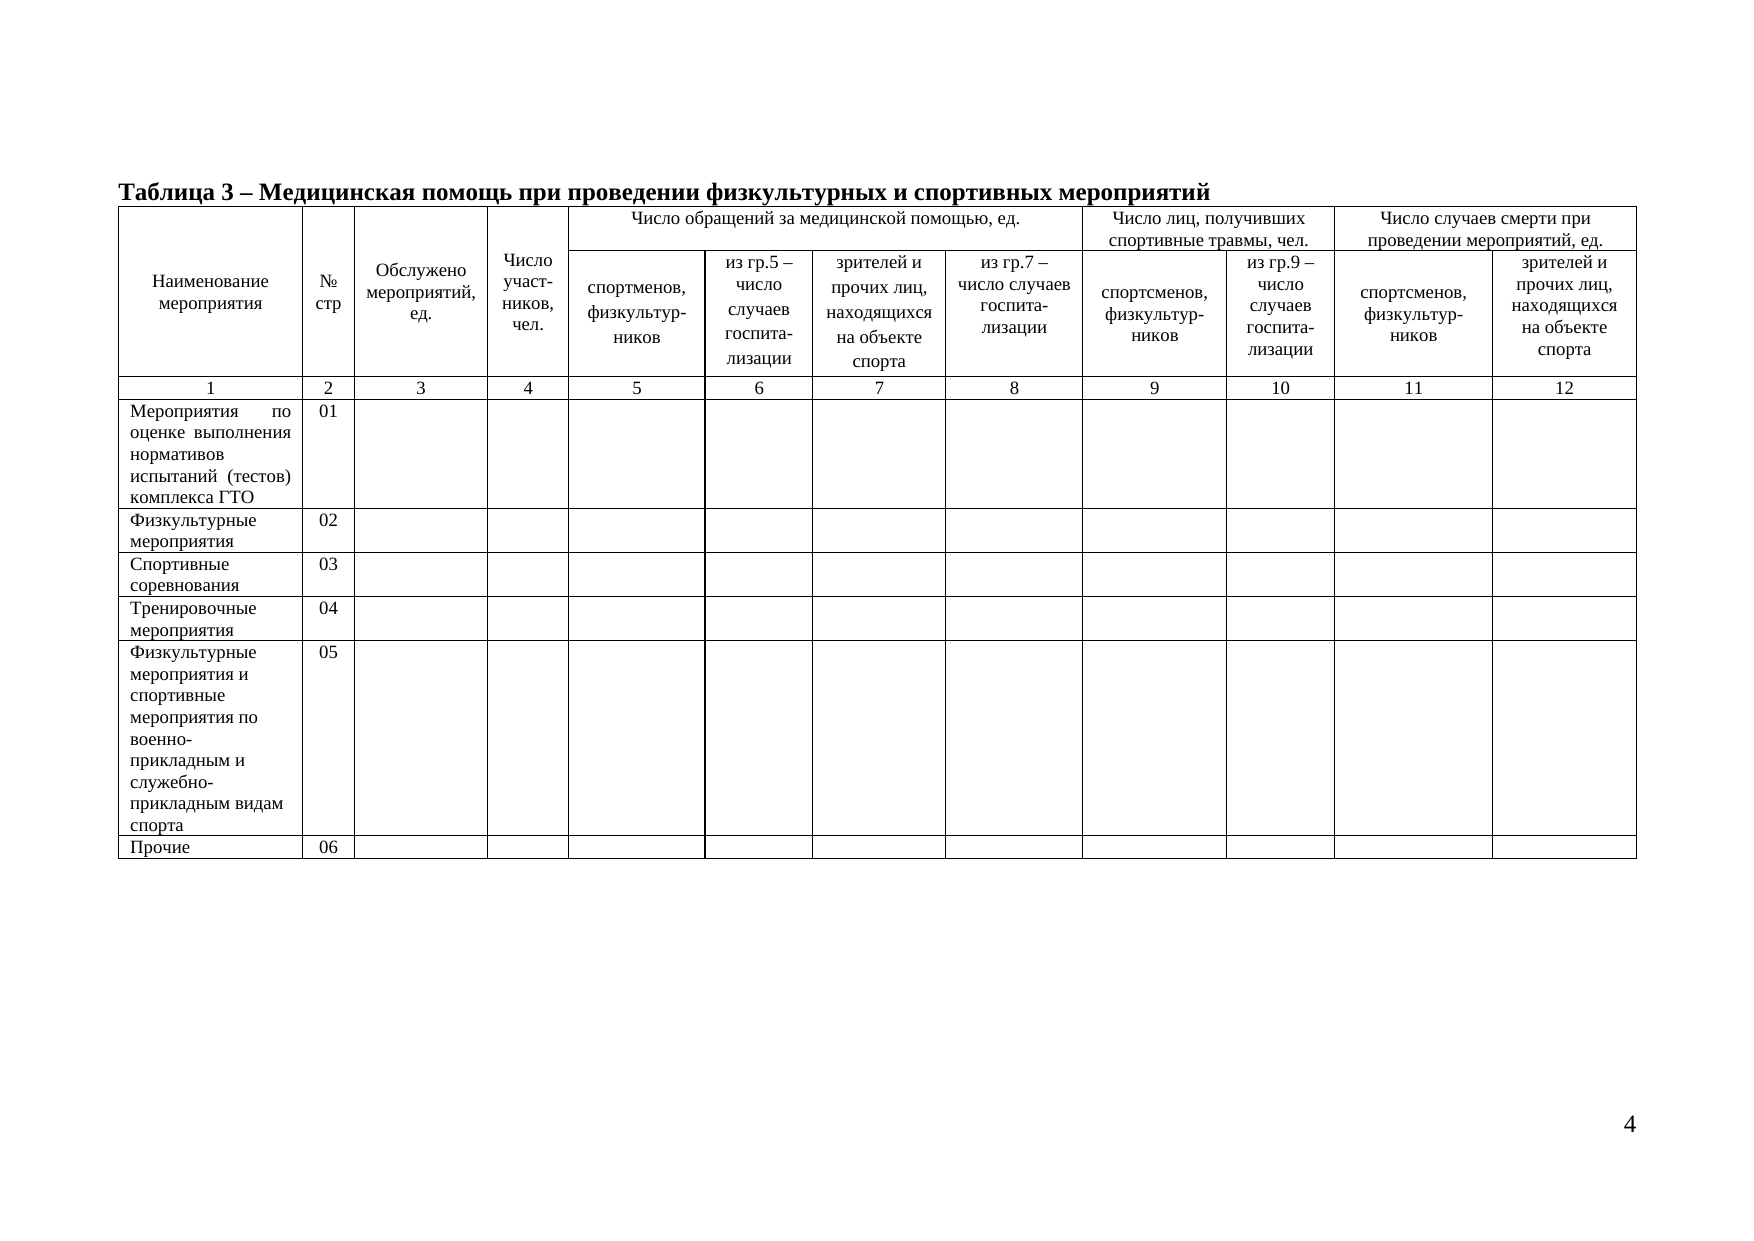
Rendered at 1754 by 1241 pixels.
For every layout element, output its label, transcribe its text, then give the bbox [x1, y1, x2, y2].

table_cell [1335, 597, 1492, 640]
table_header Наименование мероприятия [119, 207, 302, 376]
table_cell [488, 509, 568, 552]
table_cell [1493, 509, 1636, 552]
table_cell [946, 836, 1082, 858]
table_cell [1335, 553, 1492, 596]
table_cell [355, 400, 487, 508]
table_cell Физкультурные мероприятия и спортивные мероприятия по военно-прикладным и служебно- прикладным видам спорта [119, 641, 302, 835]
table_cell [355, 509, 487, 552]
table_cell [813, 836, 945, 858]
table_cell [946, 597, 1082, 640]
table_cell спортменов, физкультур-ников [569, 251, 704, 376]
table_cell [1493, 553, 1636, 596]
table_header Число лиц, получивших спортивные травмы, чел. [1083, 207, 1334, 250]
table_cell из гр.5 – число случаев госпита-лизации [706, 251, 812, 376]
table_cell [569, 400, 704, 508]
table_cell 10 [1227, 377, 1334, 399]
table_header Число участ-ников, чел. [488, 207, 568, 376]
table_cell [569, 836, 704, 858]
table_cell 9 [1083, 377, 1226, 399]
table_header Обслужено мероприятий, ед. [355, 207, 487, 376]
table_cell 1 [119, 377, 302, 399]
table_cell 02 [303, 509, 354, 552]
table_cell [569, 553, 704, 596]
table_cell 05 [303, 641, 354, 835]
table_cell [1083, 400, 1226, 508]
table_cell Тренировочные мероприятия [119, 597, 302, 640]
table_cell зрителей и прочих лиц, находящихся на объекте спорта [1493, 251, 1636, 376]
table_cell спортсменов, физкультур-ников [1083, 251, 1226, 376]
table_cell [569, 597, 704, 640]
table_cell [1227, 400, 1334, 508]
table_cell [355, 597, 487, 640]
table_cell [1227, 509, 1334, 552]
table_cell [488, 400, 568, 508]
table_cell [1227, 836, 1334, 858]
table_cell [1083, 509, 1226, 552]
table_cell [1083, 836, 1226, 858]
table_cell [1083, 641, 1226, 835]
table_cell [1083, 553, 1226, 596]
table_cell 03 [303, 553, 354, 596]
table_cell [813, 400, 945, 508]
table_cell [1335, 641, 1492, 835]
table_cell [706, 597, 812, 640]
table_cell [1083, 597, 1226, 640]
table_cell спортсменов, физкультур-ников [1335, 251, 1492, 376]
table_cell [946, 641, 1082, 835]
table_cell 06 [303, 836, 354, 858]
table_cell [569, 641, 704, 835]
table_cell [1493, 641, 1636, 835]
table_cell зрителей и прочих лиц, находящихся на объекте спорта [813, 251, 945, 376]
table_cell [1227, 641, 1334, 835]
table_cell из гр.9 – число случаев госпита-лизации [1227, 251, 1334, 376]
table_cell Прочие [119, 836, 302, 858]
table_cell [1335, 836, 1492, 858]
table_cell [355, 553, 487, 596]
table_cell [813, 509, 945, 552]
table_cell [1493, 400, 1636, 508]
table_cell Спортивные соревнования [119, 553, 302, 596]
table_cell [946, 400, 1082, 508]
table_header № стр [303, 207, 354, 376]
table_cell 01 [303, 400, 354, 508]
table_cell Физкультурные мероприятия [119, 509, 302, 552]
table_cell 6 [706, 377, 812, 399]
table_cell 3 [355, 377, 487, 399]
table_cell [488, 597, 568, 640]
table_cell [946, 553, 1082, 596]
table_cell [488, 641, 568, 835]
table_cell [813, 553, 945, 596]
text Таблица 3 – Медицинская помощь при проведении физкультурных и спортивных мероприятий [118, 177, 1636, 206]
table_cell [706, 836, 812, 858]
table_cell [1493, 597, 1636, 640]
table_cell [813, 641, 945, 835]
table_cell [488, 836, 568, 858]
table_cell 5 [569, 377, 704, 399]
table_cell [706, 400, 812, 508]
table_cell [1335, 509, 1492, 552]
table_cell 11 [1335, 377, 1492, 399]
table_cell [706, 509, 812, 552]
table_cell из гр.7 – число случаев госпита-лизации [946, 251, 1082, 376]
table_cell 2 [303, 377, 354, 399]
table_cell Мероприятия по оценке выполнения нормативов испытаний (тестов) комплекса ГТО [119, 400, 302, 508]
table_cell [355, 641, 487, 835]
table_cell 04 [303, 597, 354, 640]
table_cell [1493, 836, 1636, 858]
table_cell 7 [813, 377, 945, 399]
table_cell [1227, 553, 1334, 596]
table_header Число обращений за медицинской помощью, ед. [569, 207, 1082, 250]
table_cell [946, 509, 1082, 552]
table_cell [355, 836, 487, 858]
table_cell [1227, 597, 1334, 640]
table_cell 12 [1493, 377, 1636, 399]
table_cell [706, 553, 812, 596]
table_cell [488, 553, 568, 596]
table_header Число случаев смерти при проведении мероприятий, ед. [1335, 207, 1636, 250]
table_cell [813, 597, 945, 640]
table_cell [569, 509, 704, 552]
table_cell 8 [946, 377, 1082, 399]
table_cell [1335, 400, 1492, 508]
table_cell [706, 641, 812, 835]
table_cell 4 [488, 377, 568, 399]
